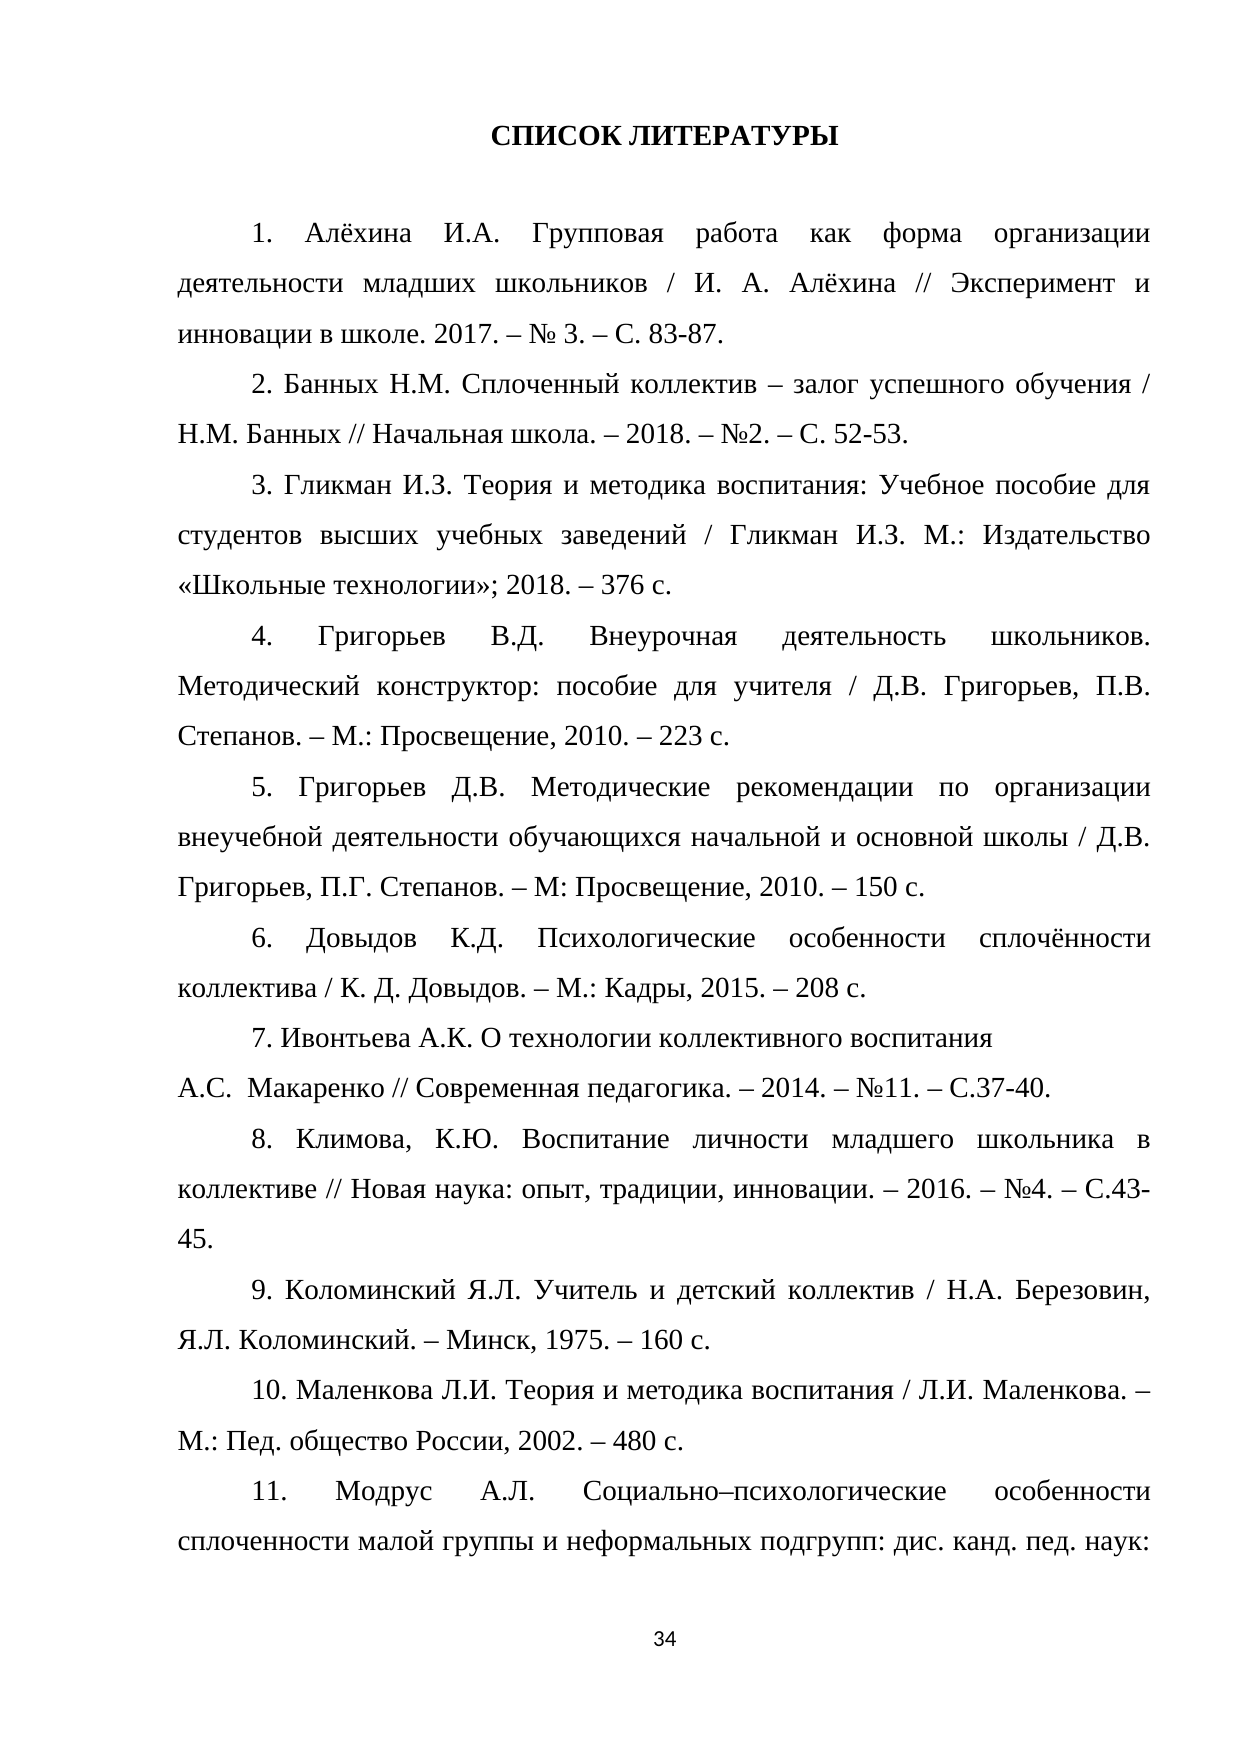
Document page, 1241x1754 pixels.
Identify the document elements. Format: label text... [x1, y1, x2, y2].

text А.С. Макаренко // Современная педагогика. – 2014. – №11. – С.37-40. [177, 1071, 1152, 1104]
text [177, 1473, 1152, 1557]
subtitle СПИСОК ЛИТЕРАТУРЫ [177, 118, 1152, 152]
text 8. Климова, К.Ю. Воспитание личности младшего школьника в коллективе // Новая наука: опыт, традиции, инновации. – 2016. – №4. – С.43-45. [177, 1121, 1152, 1255]
text 2. Банных Н.М. Сплоченный коллектив – залог успешного обучения / Н.М. Банных // Начальная школа. – 2018. – №2. – С. 52-53. [177, 366, 1152, 450]
text 3. Гликман И.З. Теория и методика воспитания: Учебное пособие для студентов высших учебных заведений / Гликман И.З. М.: Издательство «Школьные технологии»; 2018. – 376 с. [177, 467, 1152, 601]
text 5. Григорьев Д.В. Методические рекомендации по организации внеучебной деятельности обучающихся начальной и основной школы / Д.В. Григорьев, П.Г. Степанов. – М: Просвещение, 2010. – 150 с. [177, 769, 1152, 903]
text 10. Маленкова Л.И. Теория и методика воспитания / Л.И. Маленкова. – М.: Пед. общество России, 2002. – 480 с. [177, 1372, 1152, 1456]
text 1. Алёхина И.А. Групповая работа как форма организации деятельности младших школьников / И. А. Алёхина // Эксперимент и инновации в школе. 2017. – № 3. – С. 83-87. [177, 215, 1152, 349]
text 7. Ивонтьева А.К. О технологии коллективного воспитания [177, 1020, 1152, 1054]
text 4. Григорьев В.Д. Внеурочная деятельность школьников. Методический конструктор: пособие для учителя / Д.В. Григорьев, П.В. Степанов. – М.: Просвещение, 2010. – 223 с. [177, 618, 1152, 752]
text 6. Довыдов К.Д. Психологические особенности сплочённости коллектива / К. Д. Довыдов. – М.: Кадры, 2015. – 208 с. [177, 920, 1152, 1003]
text 9. Коломинский Я.Л. Учитель и детский коллектив / Н.А. Березовин, Я.Л. Коломинский. – Минск, 1975. – 160 с. [177, 1272, 1152, 1356]
